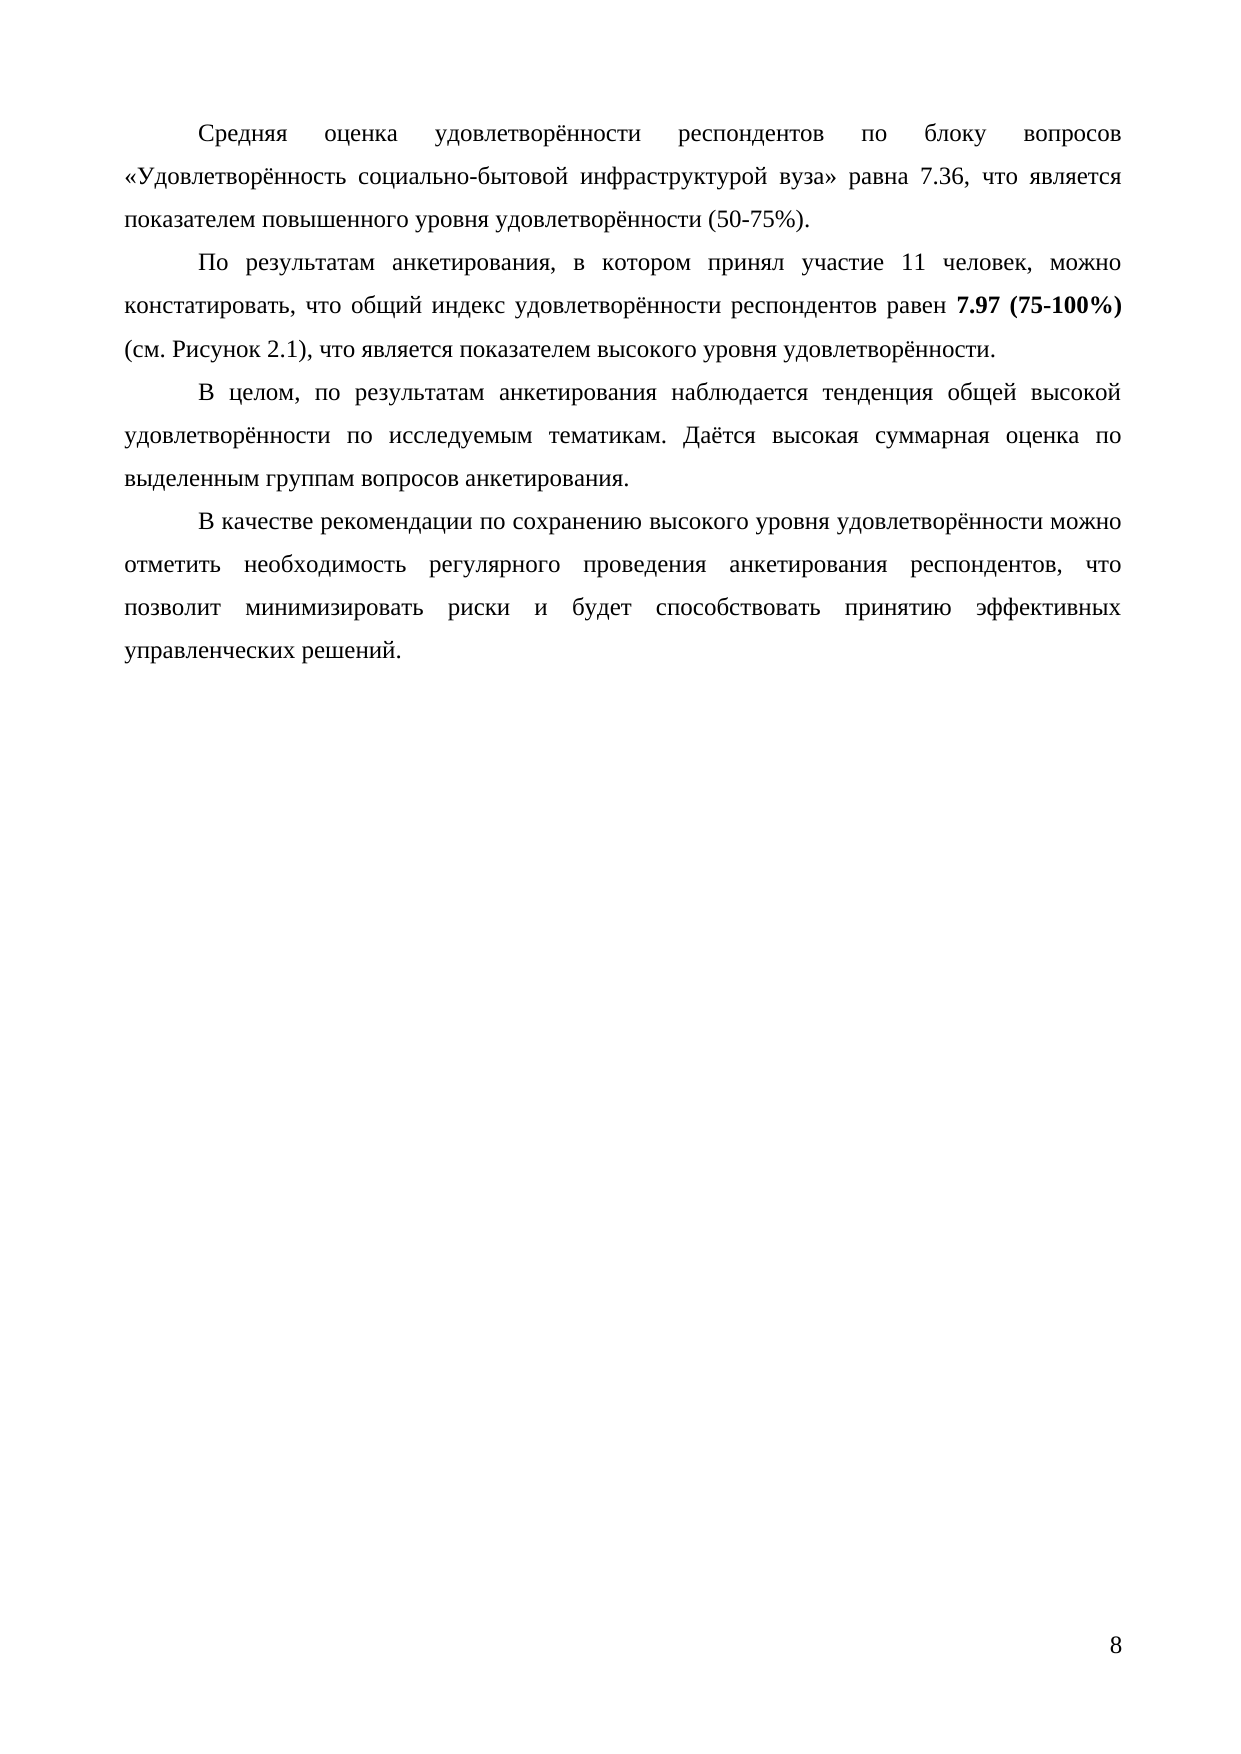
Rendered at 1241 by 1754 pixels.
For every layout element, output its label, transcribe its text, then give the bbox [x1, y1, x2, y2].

text В целом, по результатам анкетирования наблюдается тенденция общей высокой удовлетворённости по исследуемым тематикам. Даётся высокая суммарная оценка по выделенным группам вопросов анкетирования. [124, 377, 1122, 492]
text Средняя оценка удовлетворённости респондентов по блоку вопросов «Удовлетворённость социально-бытовой инфраструктурой вуза» равна 7.36, что является показателем повышенного уровня удовлетворённости (50-75%). [124, 118, 1122, 233]
text В качестве рекомендации по сохранению высокого уровня удовлетворённости можно отметить необходимость регулярного проведения анкетирования респондентов, что позволит минимизировать риски и будет способствовать принятию эффективных управленческих решений. [124, 506, 1122, 664]
text По результатам анкетирования, в котором принял участие 11 человек, можно констатировать, что общий индекс удовлетворённости респондентов равен 7.97 (75-100%) (см. Рисунок 2.1), что является показателем высокого уровня удовлетворённости. [124, 247, 1122, 362]
